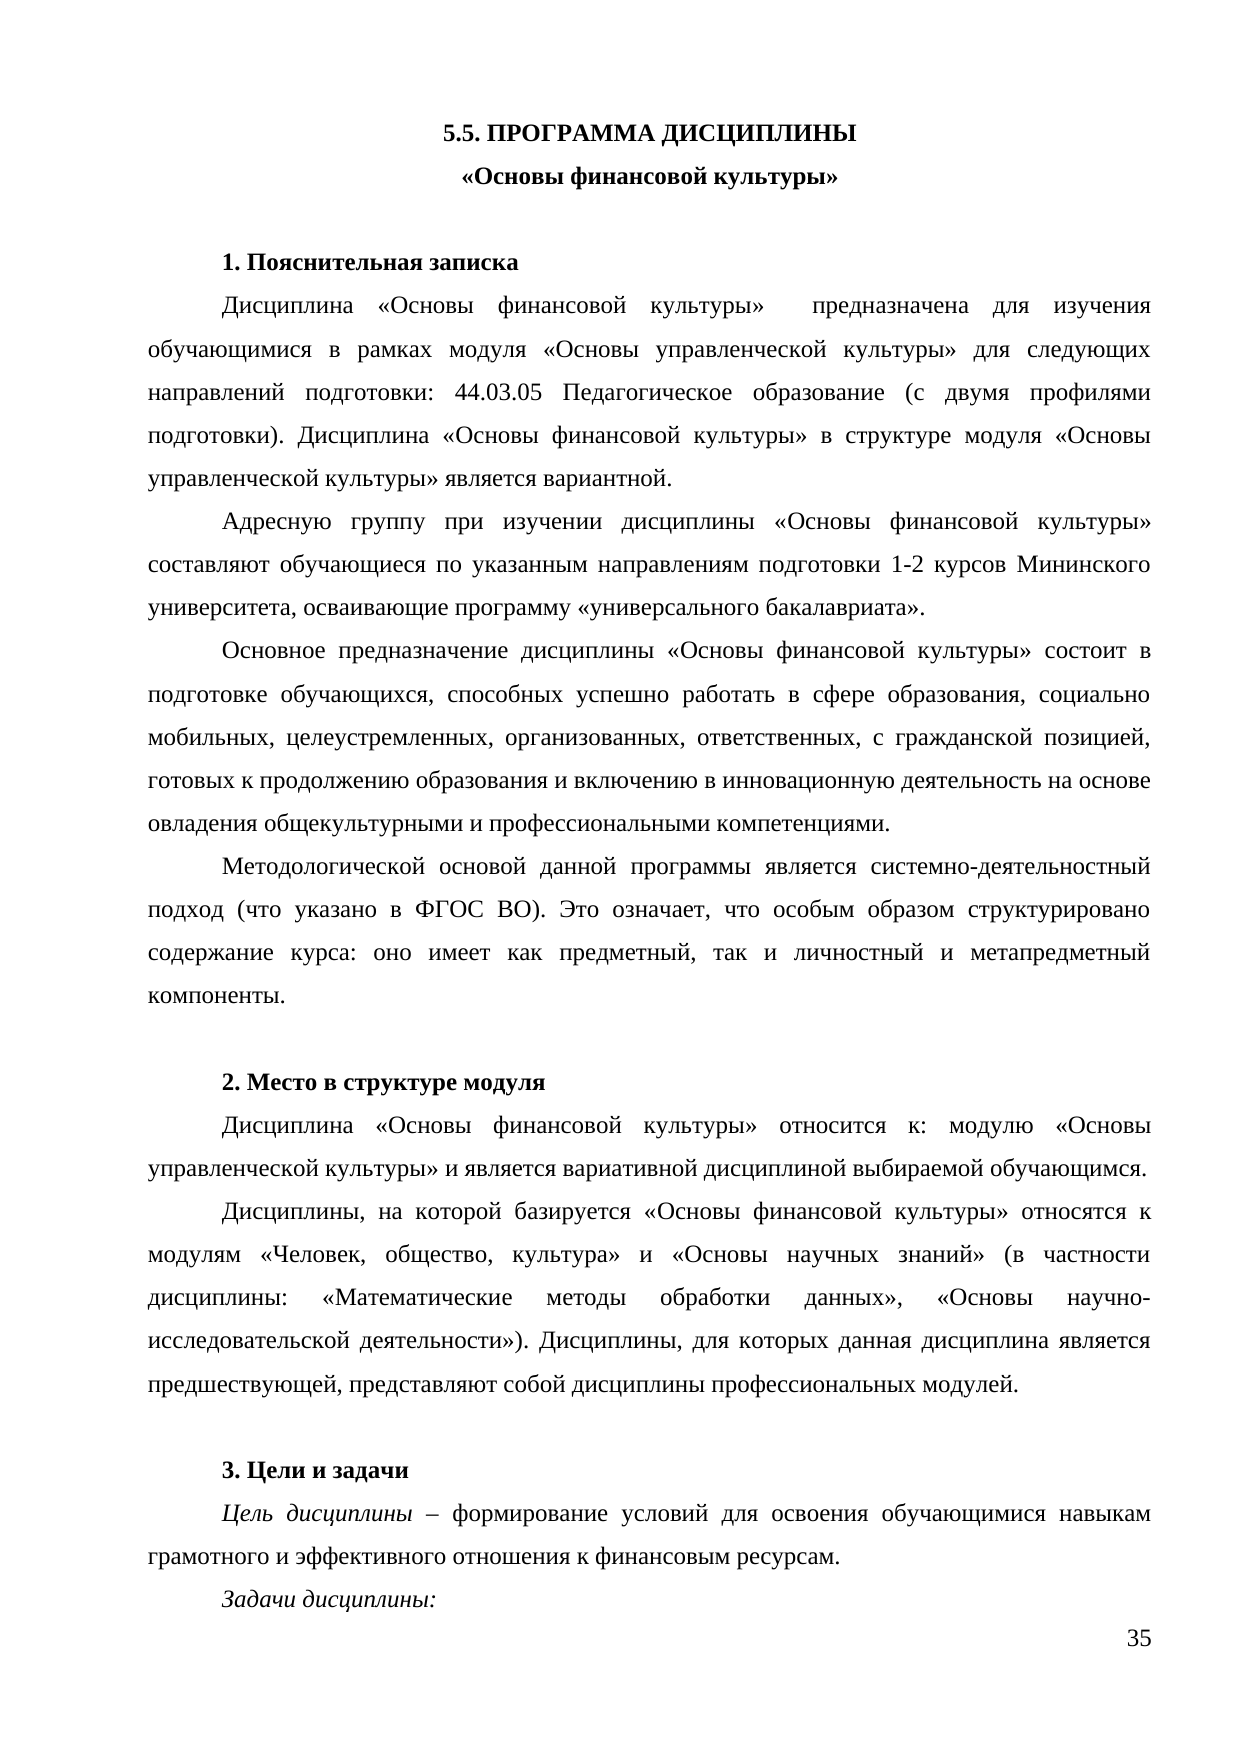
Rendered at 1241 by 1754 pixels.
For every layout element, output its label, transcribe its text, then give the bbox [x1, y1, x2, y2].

text Задачи дисциплины: [148, 1584, 1152, 1613]
text Дисциплина «Основы финансовой культуры» предназначена для изучения обучающимися в рамках модуля «Основы управленческой культуры» для следующих направлений подготовки: 44.03.05 Педагогическое образование (с двумя профилями подготовки). Дисциплина «Основы финансовой культуры» в структуре модуля «Основы управленческой культуры» является вариантной. [148, 291, 1152, 492]
text Цель дисциплины – формирование условий для освоения обучающимися навыкам грамотного и эффективного отношения к финансовым ресурсам. [148, 1498, 1152, 1570]
text 3. Цели и задачи [148, 1455, 1152, 1484]
text 2. Место в структуре модуля [148, 1067, 1152, 1096]
text «Основы финансовой культуры» [148, 161, 1152, 190]
text Дисциплина «Основы финансовой культуры» относится к: модулю «Основы управленческой культуры» и является вариативной дисциплиной выбираемой обучающимся. [148, 1110, 1152, 1182]
text 5.5. ПРОГРАММА ДИСЦИПЛИНЫ [148, 118, 1152, 147]
text 1. Пояснительная записка [148, 247, 1152, 276]
text Адресную группу при изучении дисциплины «Основы финансовой культуры» составляют обучающиеся по указанным направлениям подготовки 1-2 курсов Мининского университета, осваивающие программу «универсального бакалавриата». [148, 506, 1152, 621]
text Дисциплины, на которой базируется «Основы финансовой культуры» относятся к модулям «Человек, общество, культура» и «Основы научных знаний» (в частности дисциплины: «Математические методы обработки данных», «Основы научно-исследовательской деятельности»). Дисциплины, для которых данная дисциплина является предшествующей, представляют собой дисциплины профессиональных модулей. [148, 1196, 1152, 1397]
text Методологической основой данной программы является системно-деятельностный подход (что указано в ФГОС ВО). Это означает, что особым образом структурировано содержание курса: оно имеет как предметный, так и личностный и метапредметный компоненты. [148, 851, 1152, 1009]
text Основное предназначение дисциплины «Основы финансовой культуры» состоит в подготовке обучающихся, способных успешно работать в сфере образования, социально мобильных, целеустремленных, организованных, ответственных, с гражданской позицией, готовых к продолжению образования и включению в инновационную деятельность на основе овладения общекультурными и профессиональными компетенциями. [148, 636, 1152, 837]
